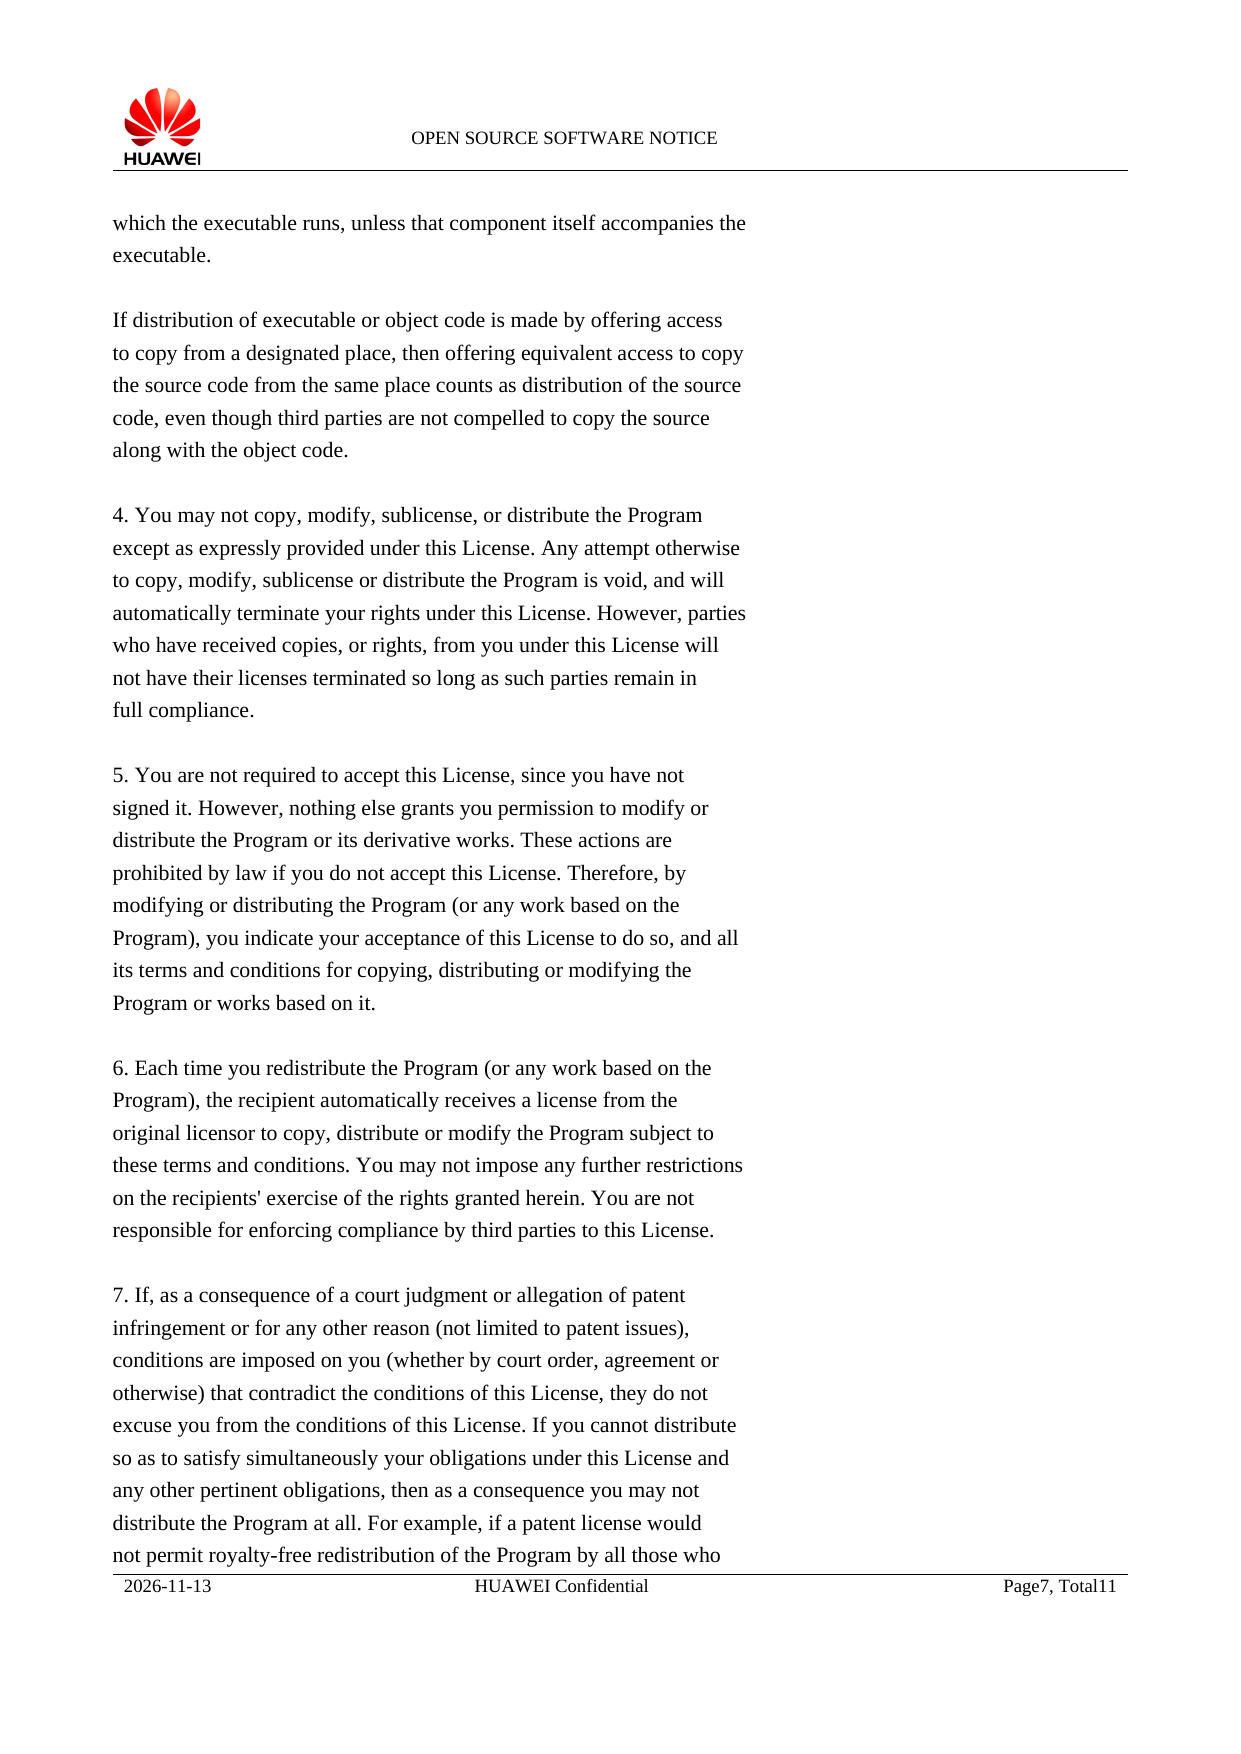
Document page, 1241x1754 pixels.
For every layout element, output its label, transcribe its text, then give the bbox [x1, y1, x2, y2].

picture [124, 88, 201, 165]
